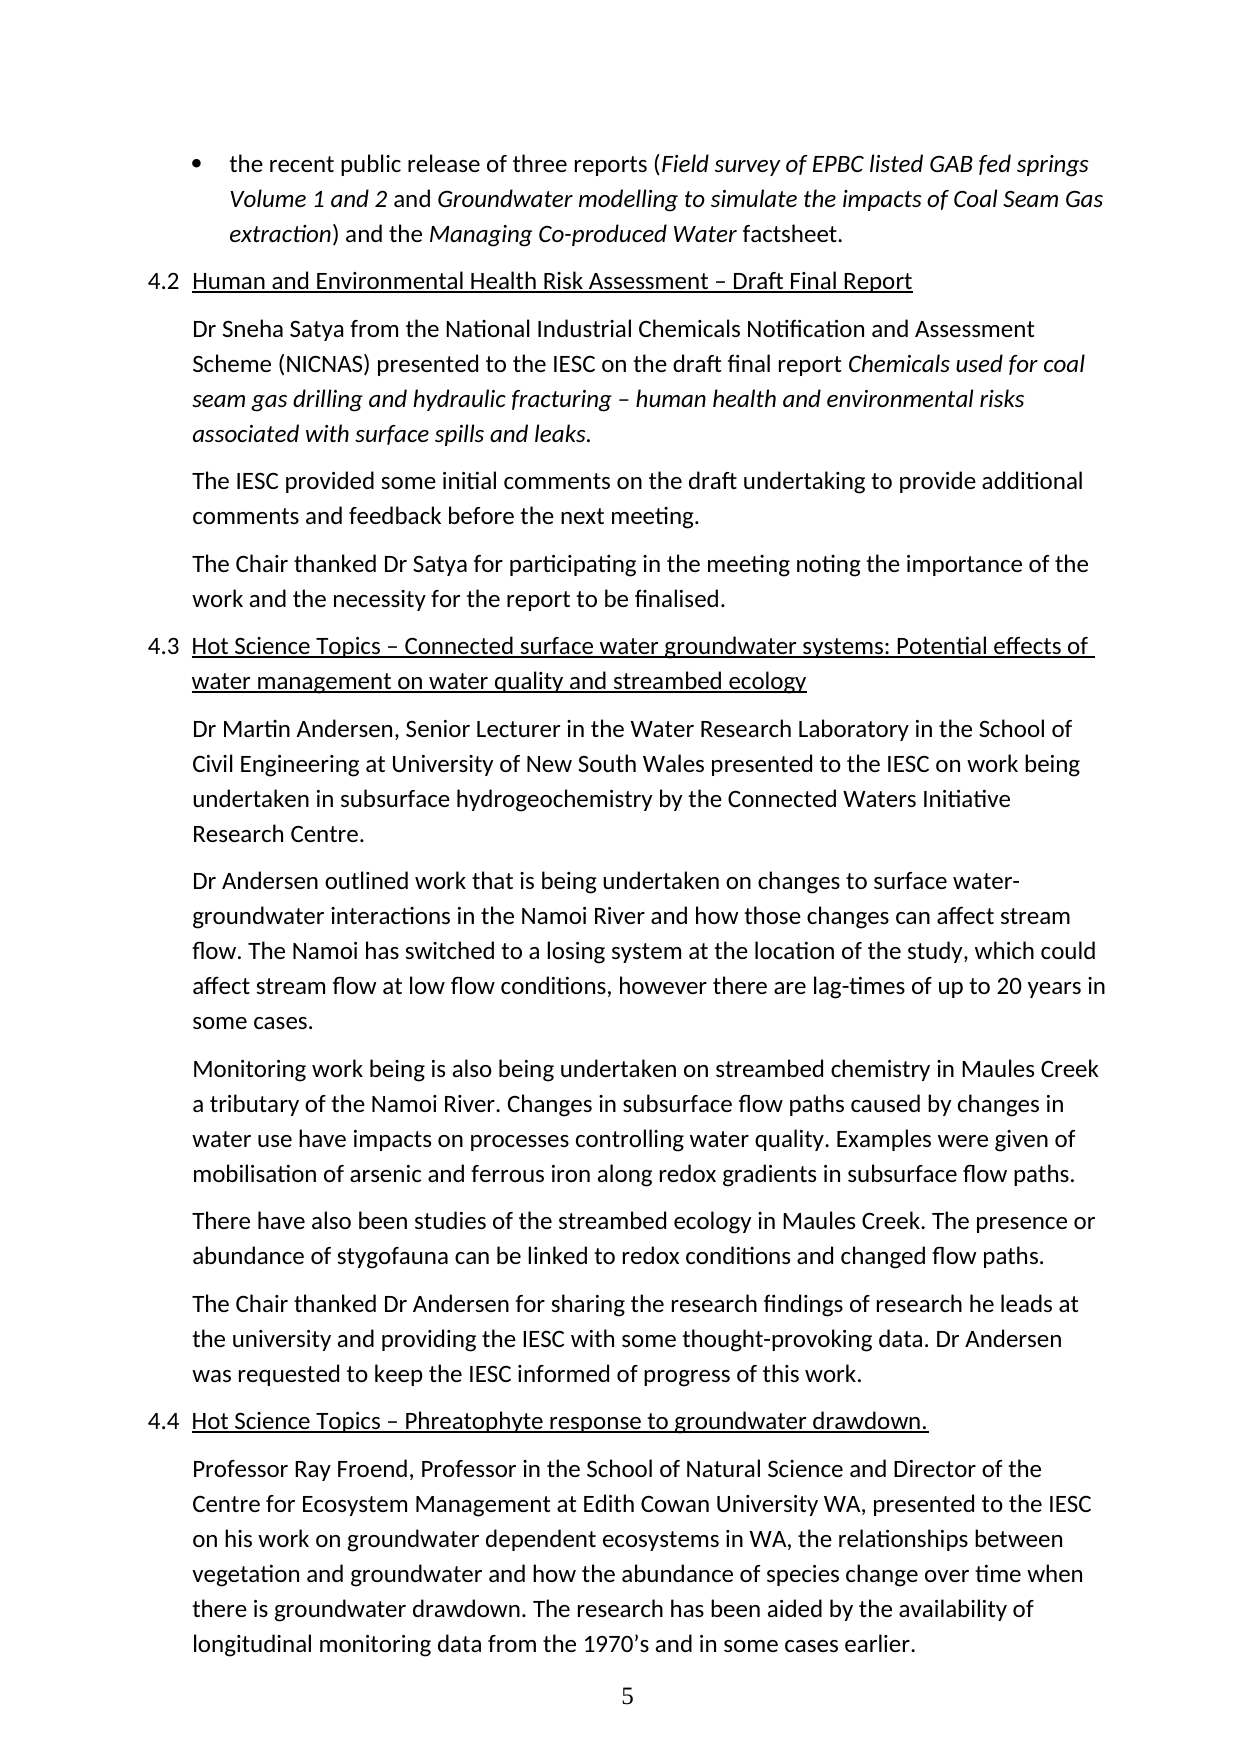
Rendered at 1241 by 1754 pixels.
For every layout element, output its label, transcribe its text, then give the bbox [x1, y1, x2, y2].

list the recent public release of three reports (Field survey of EPBC listed GAB fed springs Volume 1 and 2 and Groundwater modelling to simulate the impacts of Coal Seam Gas extraction) and the Managing Co-produced Water factsheet. [192, 148, 1107, 248]
list The Chair thanked Dr Satya for participating in the meeting noting the importance of the work and the necessity for the report to be finalised. [192, 548, 1107, 613]
text 4.3 Hot Science Topics – Connected surface water groundwater systems: Potential effects of water management on water quality and streambed ecology [148, 630, 1107, 696]
list The IESC provided some initial comments on the draft undertaking to provide additional comments and feedback before the next meeting. [192, 465, 1107, 531]
list Dr Sneha Satya from the National Industrial Chemicals Notification and Assessment Scheme (NICNAS) presented to the IESC on the draft final report Chemicals used for coal seam gas drilling and hydraulic fracturing – human health and environmental risks associated with surface spills and leaks. [192, 313, 1107, 448]
list Professor Ray Froend, Professor in the School of Natural Science and Director of the Centre for Ecosystem Management at Edith Cowan University WA, presented to the IESC on his work on groundwater dependent ecosystems in WA, the relationships between vegetation and groundwater and how the abundance of species change over time when there is groundwater drawdown. The research has been aided by the availability of longitudinal monitoring data from the 1970’s and in some cases earlier. [192, 1453, 1107, 1658]
list The Chair thanked Dr Andersen for sharing the research findings of research he leads at the university and providing the IESC with some thought-provoking data. Dr Andersen was requested to keep the IESC informed of progress of this work. [192, 1288, 1107, 1388]
list Monitoring work being is also being undertaken on streambed chemistry in Maules Creek a tributary of the Namoi River. Changes in subsurface flow paths caused by changes in water use have impacts on processes controlling water quality. Examples were given of mobilisation of arsenic and ferrous iron along redox gradients in subsurface flow paths. [192, 1053, 1107, 1188]
text 4.2 Human and Environmental Health Risk Assessment – Draft Final Report [148, 265, 1107, 296]
list There have also been studies of the streambed ecology in Maules Creek. The presence or abundance of stygofauna can be linked to redox conditions and changed flow paths. [192, 1205, 1107, 1271]
list Dr Martin Andersen, Senior Lecturer in the Water Research Laboratory in the School of Civil Engineering at University of New South Wales presented to the IESC on work being undertaken in subsurface hydrogeochemistry by the Connected Waters Initiative Research Centre. [192, 713, 1107, 848]
list Dr Andersen outlined work that is being undertaken on changes to surface water-groundwater interactions in the Namoi River and how those changes can affect stream flow. The Namoi has switched to a losing system at the location of the study, which could affect stream flow at low flow conditions, however there are lag-times of up to 20 years in some cases. [192, 865, 1107, 1036]
text 4.4 Hot Science Topics – Phreatophyte response to groundwater drawdown. [148, 1405, 1107, 1436]
